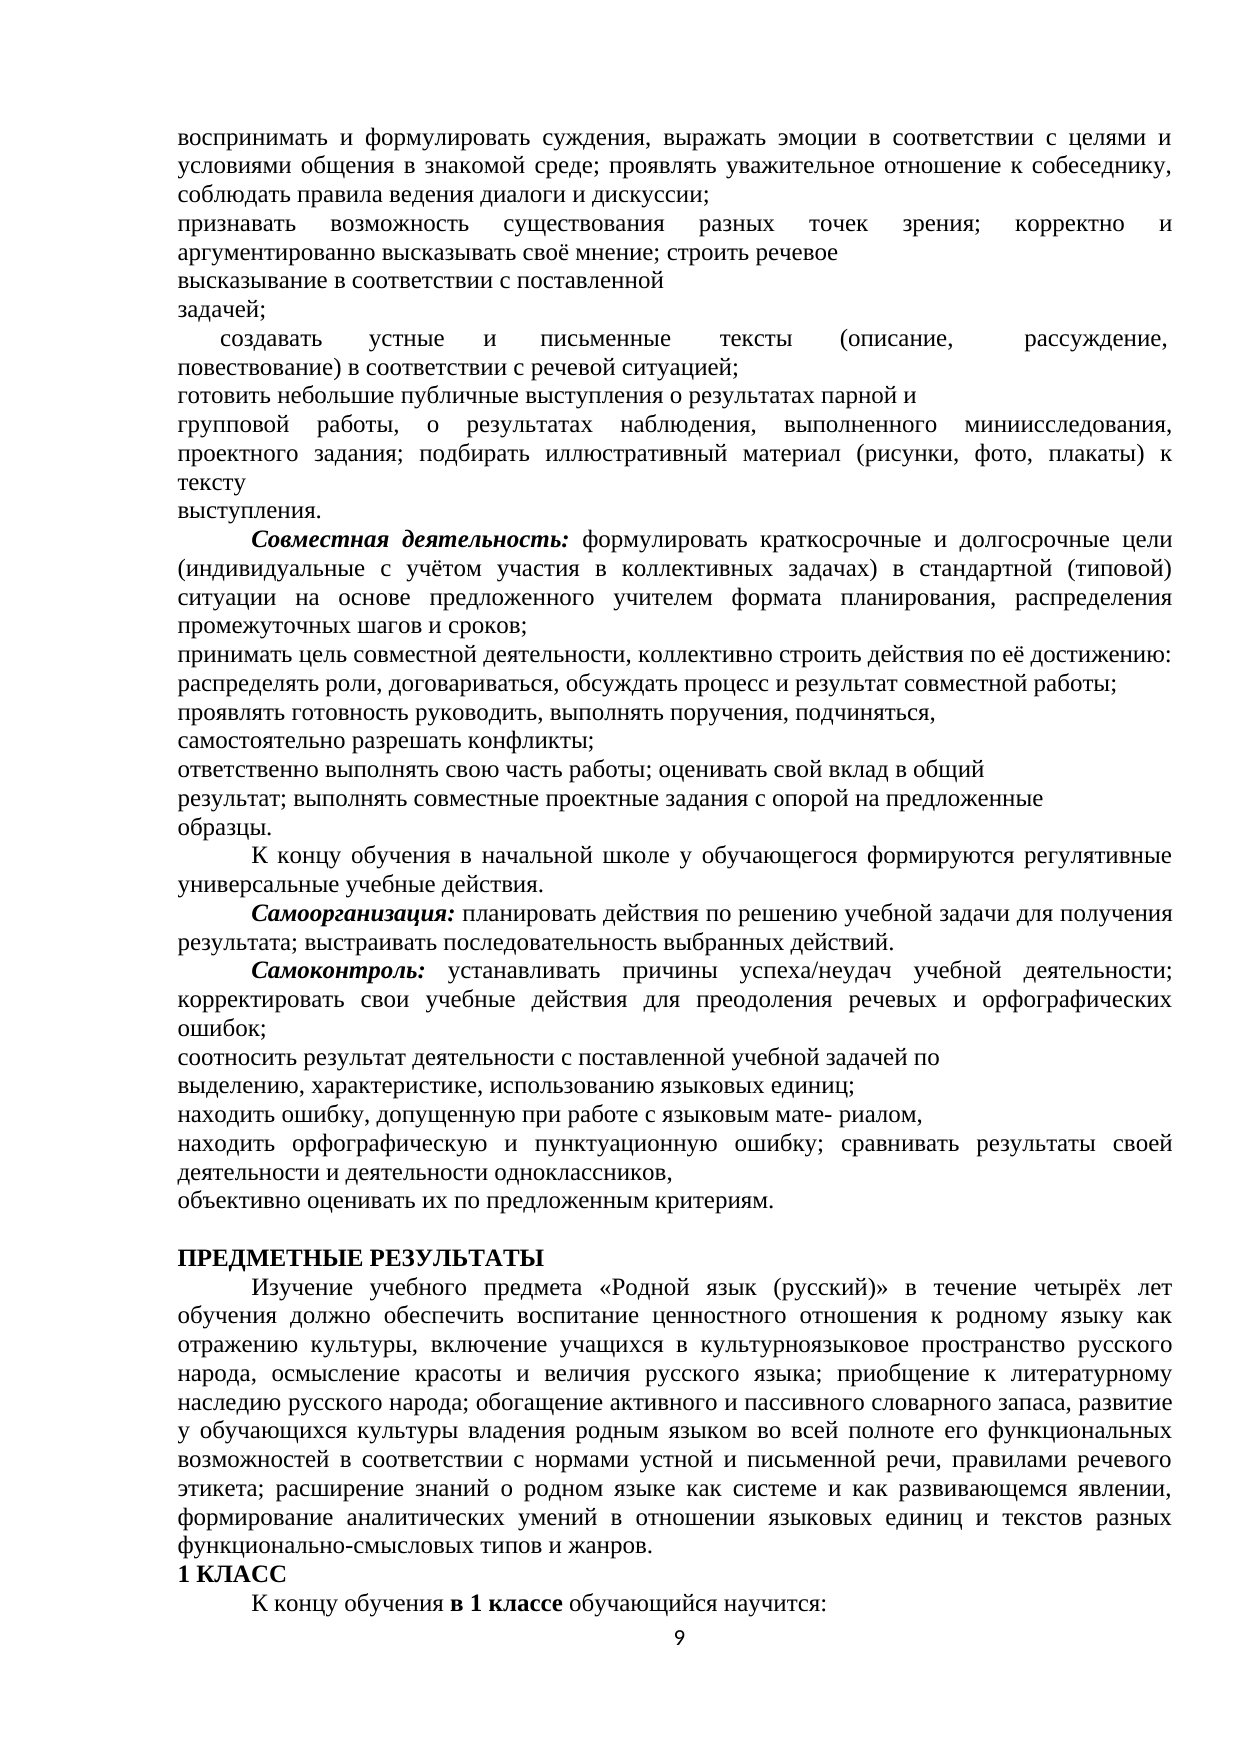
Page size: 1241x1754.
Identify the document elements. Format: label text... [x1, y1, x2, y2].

text объективно оценивать их по предложенным критериям. [177, 1186, 1173, 1214]
text самостоятельно разрешать конфликты; [177, 726, 1173, 754]
text задачей; [177, 294, 1173, 323]
text находить орфографическую и пунктуационную ошибку; сравнивать результаты своей деятельности и деятельности одноклассников, [177, 1128, 1173, 1186]
text готовить небольшие публичные выступления о результатах парной и [177, 381, 1173, 409]
text выступления. [177, 496, 1173, 524]
text принимать цель совместной деятельности, коллективно строить действия по её достижению: распределять роли, договариваться, обсуждать процесс и результат совместной работы; [177, 639, 1173, 697]
text повествование) в соответствии с речевой ситуацией; [177, 352, 1173, 381]
text ответственно выполнять свою часть работы; оценивать свой вклад в общий [177, 754, 1173, 783]
text Самоорганизация: планировать действия по решению учебной задачи для получения результата; выстраивать последовательность выбранных действий. [177, 898, 1173, 956]
text соотносить результат деятельности с поставленной учебной задачей по [177, 1042, 1173, 1071]
text К концу обучения в 1 классе обучающийся научится: [177, 1588, 1173, 1617]
text Изучение учебного предмета «Родной язык (русский)» в течение четырёх лет обучения должно обеспечить воспитание ценностного отношения к родному языку как отражению культуры, включение учащихся в культурноязыковое пространство русского народа, осмысление красоты и величия русского языка; приобщение к литературному наследию русского народа; обогащение активного и пассивного словарного запаса, развитие у обучающихся культуры владения родным языком во всей полноте его функциональных возможностей в соответствии с нормами устной и письменной речи, правилами речевого этикета; расширение знаний о родном языке как системе и как развивающемся явлении, формирование аналитических умений в отношении языковых единиц и текстов разных функционально-смысловых типов и жанров. [177, 1272, 1173, 1559]
text образцы. [177, 812, 1173, 841]
text ПРЕДМЕТНЫЕ РЕЗУЛЬТАТЫ [177, 1243, 1181, 1272]
text Самоконтроль: устанавливать причины успеха/неудач учебной деятельности; корректировать свои учебные действия для преодоления речевых и орфографических ошибок; [177, 956, 1173, 1042]
text проявлять готовность руководить, выполнять поручения, подчиняться, [177, 697, 1173, 726]
text выделению, характеристике, использованию языковых единиц; [177, 1071, 1173, 1099]
text воспринимать и формулировать суждения, выражать эмоции в соответствии с целями и условиями общения в знакомой среде; проявлять уважительное отношение к собеседнику, соблюдать правила ведения диалоги и дискуссии; [177, 122, 1173, 208]
text высказывание в соответствии с поставленной [177, 266, 1173, 294]
text результат; выполнять совместные проектные задания с опорой на предложенные [177, 783, 1173, 812]
text К концу обучения в начальной школе у обучающегося формируются регулятивные универсальные учебные действия. [177, 841, 1173, 898]
text Совместная деятельность: формулировать краткосрочные и долгосрочные цели (индивидуальные с учётом участия в коллективных задачах) в стандартной (типовой) ситуации на основе предложенного учителем формата планирования, распределения промежуточных шагов и сроков; [177, 524, 1173, 639]
text создавать устные и письменные тексты (описание, рассуждение, [177, 323, 1181, 352]
text групповой работы, о результатах наблюдения, выполненного миниисследования, проектного задания; подбирать иллюстративный материал (рисунки, фото, плакаты) к тексту [177, 409, 1173, 496]
text находить ошибку, допущенную при работе с языковым мате- риалом, [177, 1099, 1173, 1128]
text признавать возможность существования разных точек зрения; корректно и аргументированно высказывать своё мнение; строить речевое [177, 208, 1173, 266]
text 1 КЛАСС [177, 1559, 1181, 1588]
